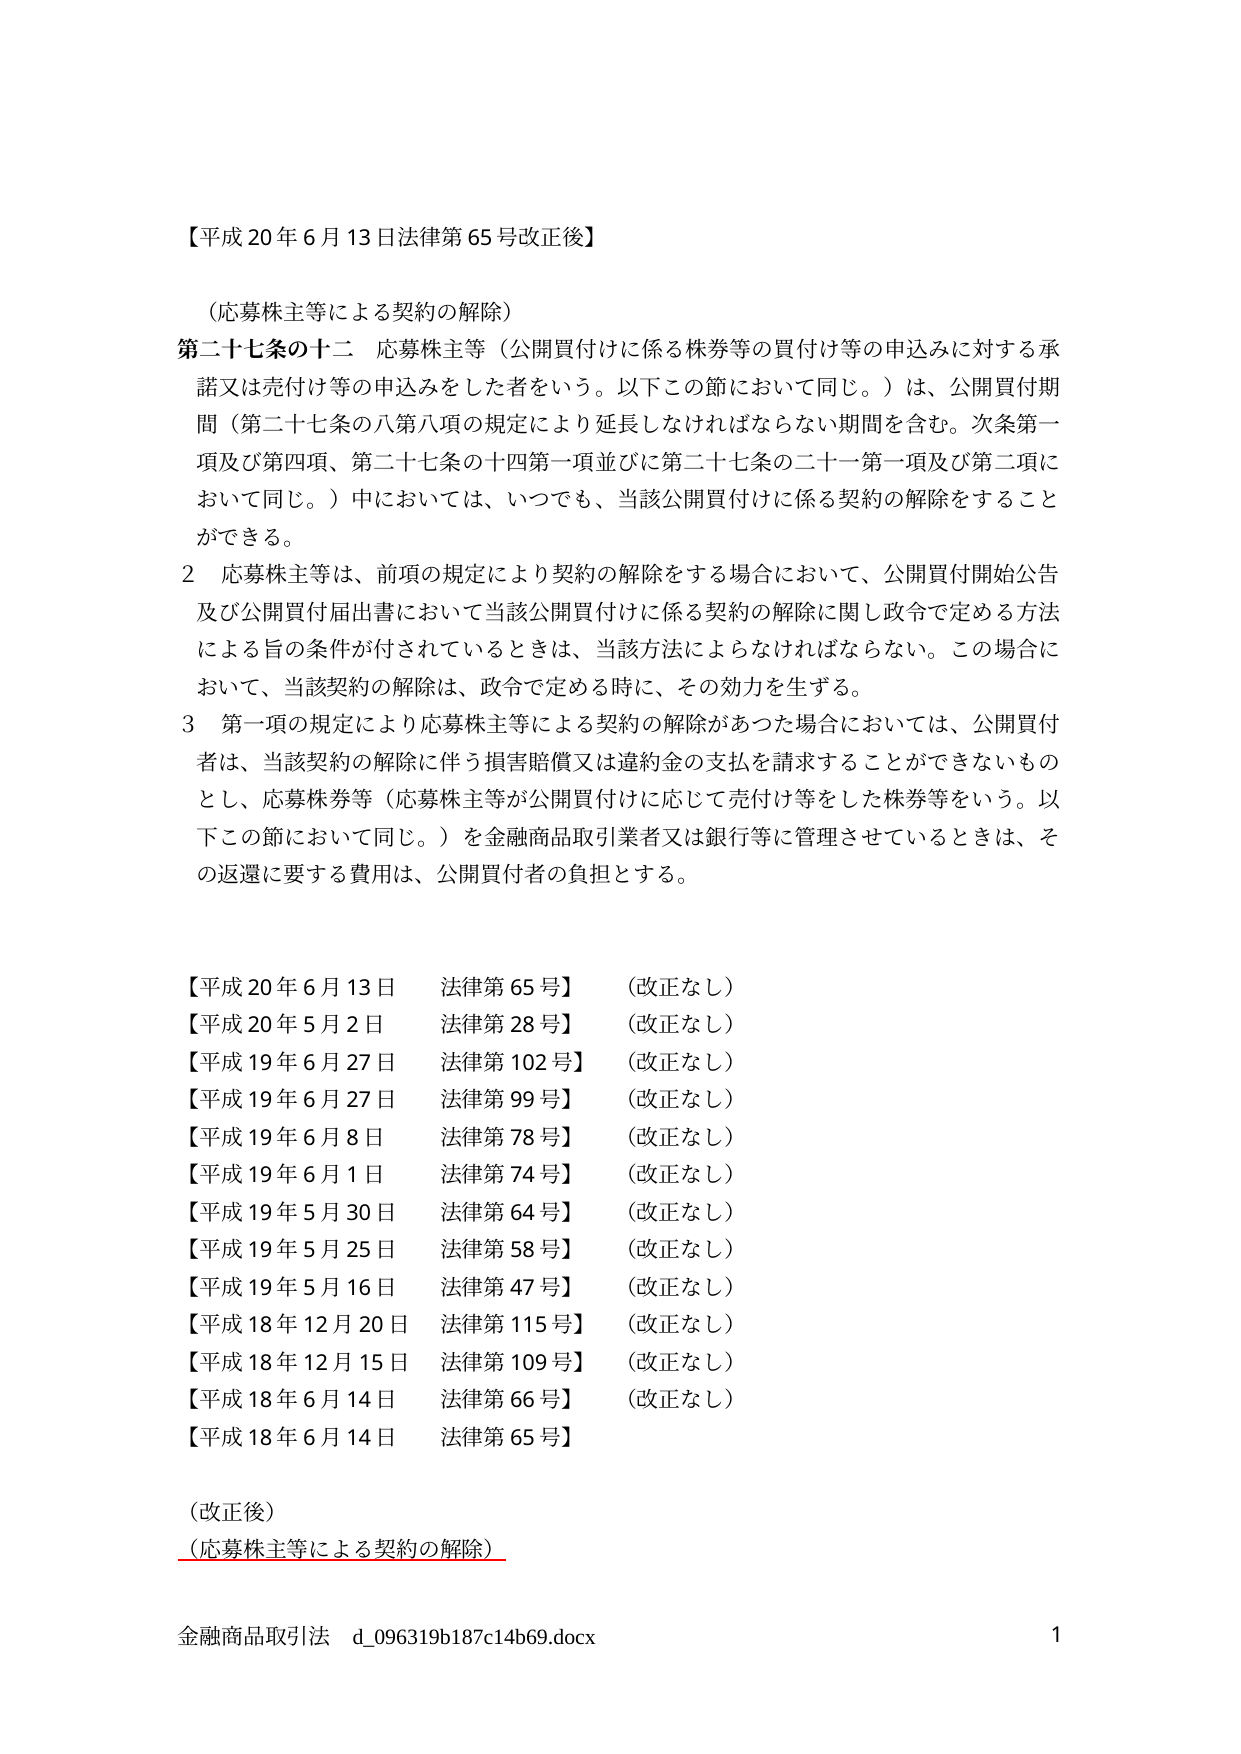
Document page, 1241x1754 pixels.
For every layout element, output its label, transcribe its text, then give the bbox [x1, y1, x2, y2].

text 【平成18年12月20日 法律第115号】 （改正なし） [177, 1304, 1063, 1342]
text （応募株主等による契約の解除） [177, 1529, 1063, 1567]
text （改正後） [177, 1492, 1063, 1529]
text 【平成19年6月27日 法律第99号】 （改正なし） [177, 1079, 1063, 1117]
text 【平成20年6月13日法律第65号改正後】 [177, 217, 1063, 254]
text 【平成19年5月30日 法律第64号】 （改正なし） [177, 1192, 1063, 1229]
text 【平成20年6月13日 法律第65号】 （改正なし） [177, 967, 1063, 1004]
text （応募株主等による契約の解除） [196, 292, 1063, 329]
text 【平成18年6月14日 法律第65号】 [177, 1417, 1063, 1454]
text 【平成20年5月2日 法律第28号】 （改正なし） [177, 1004, 1063, 1042]
text 【平成18年6月14日 法律第66号】 （改正なし） [177, 1379, 1063, 1417]
text 第二十七条の十二 応募株主等（公開買付けに係る株券等の買付け等の申込みに対する承諾又は売付け等の申込みをした者をいう。以下この節において同じ。）は、公開買付期間（第二十七条の八第八項の規定により延長しなければならない期間を含む。次条第一項及び第四項、第二十七条の十四第一項並びに第二十七条の二十一第一項及び第二項において同じ。）中においては、いつでも、当該公開買付けに係る契約の解除をすることができる。 [177, 329, 1063, 554]
text 【平成18年12月15日 法律第109号】 （改正なし） [177, 1342, 1063, 1379]
text 【平成19年6月1日 法律第74号】 （改正なし） [177, 1154, 1063, 1192]
text ３ 第一項の規定により応募株主等による契約の解除があつた場合においては、公開買付者は、当該契約の解除に伴う損害賠償又は違約金の支払を請求することができないものとし、応募株券等（応募株主等が公開買付けに応じて売付け等をした株券等をいう。以下この節において同じ。）を金融商品取引業者又は銀行等に管理させているときは、その返還に要する費用は、公開買付者の負担とする。 [177, 704, 1063, 892]
text 【平成19年5月25日 法律第58号】 （改正なし） [177, 1229, 1063, 1267]
text 【平成19年5月16日 法律第47号】 （改正なし） [177, 1267, 1063, 1304]
text ２ 応募株主等は、前項の規定により契約の解除をする場合において、公開買付開始公告及び公開買付届出書において当該公開買付けに係る契約の解除に関し政令で定める方法による旨の条件が付されているときは、当該方法によらなければならない。この場合において、当該契約の解除は、政令で定める時に、その効力を生ずる。 [177, 554, 1063, 704]
text 【平成19年6月27日 法律第102号】 （改正なし） [177, 1042, 1063, 1079]
text 【平成19年6月8日 法律第78号】 （改正なし） [177, 1117, 1063, 1154]
